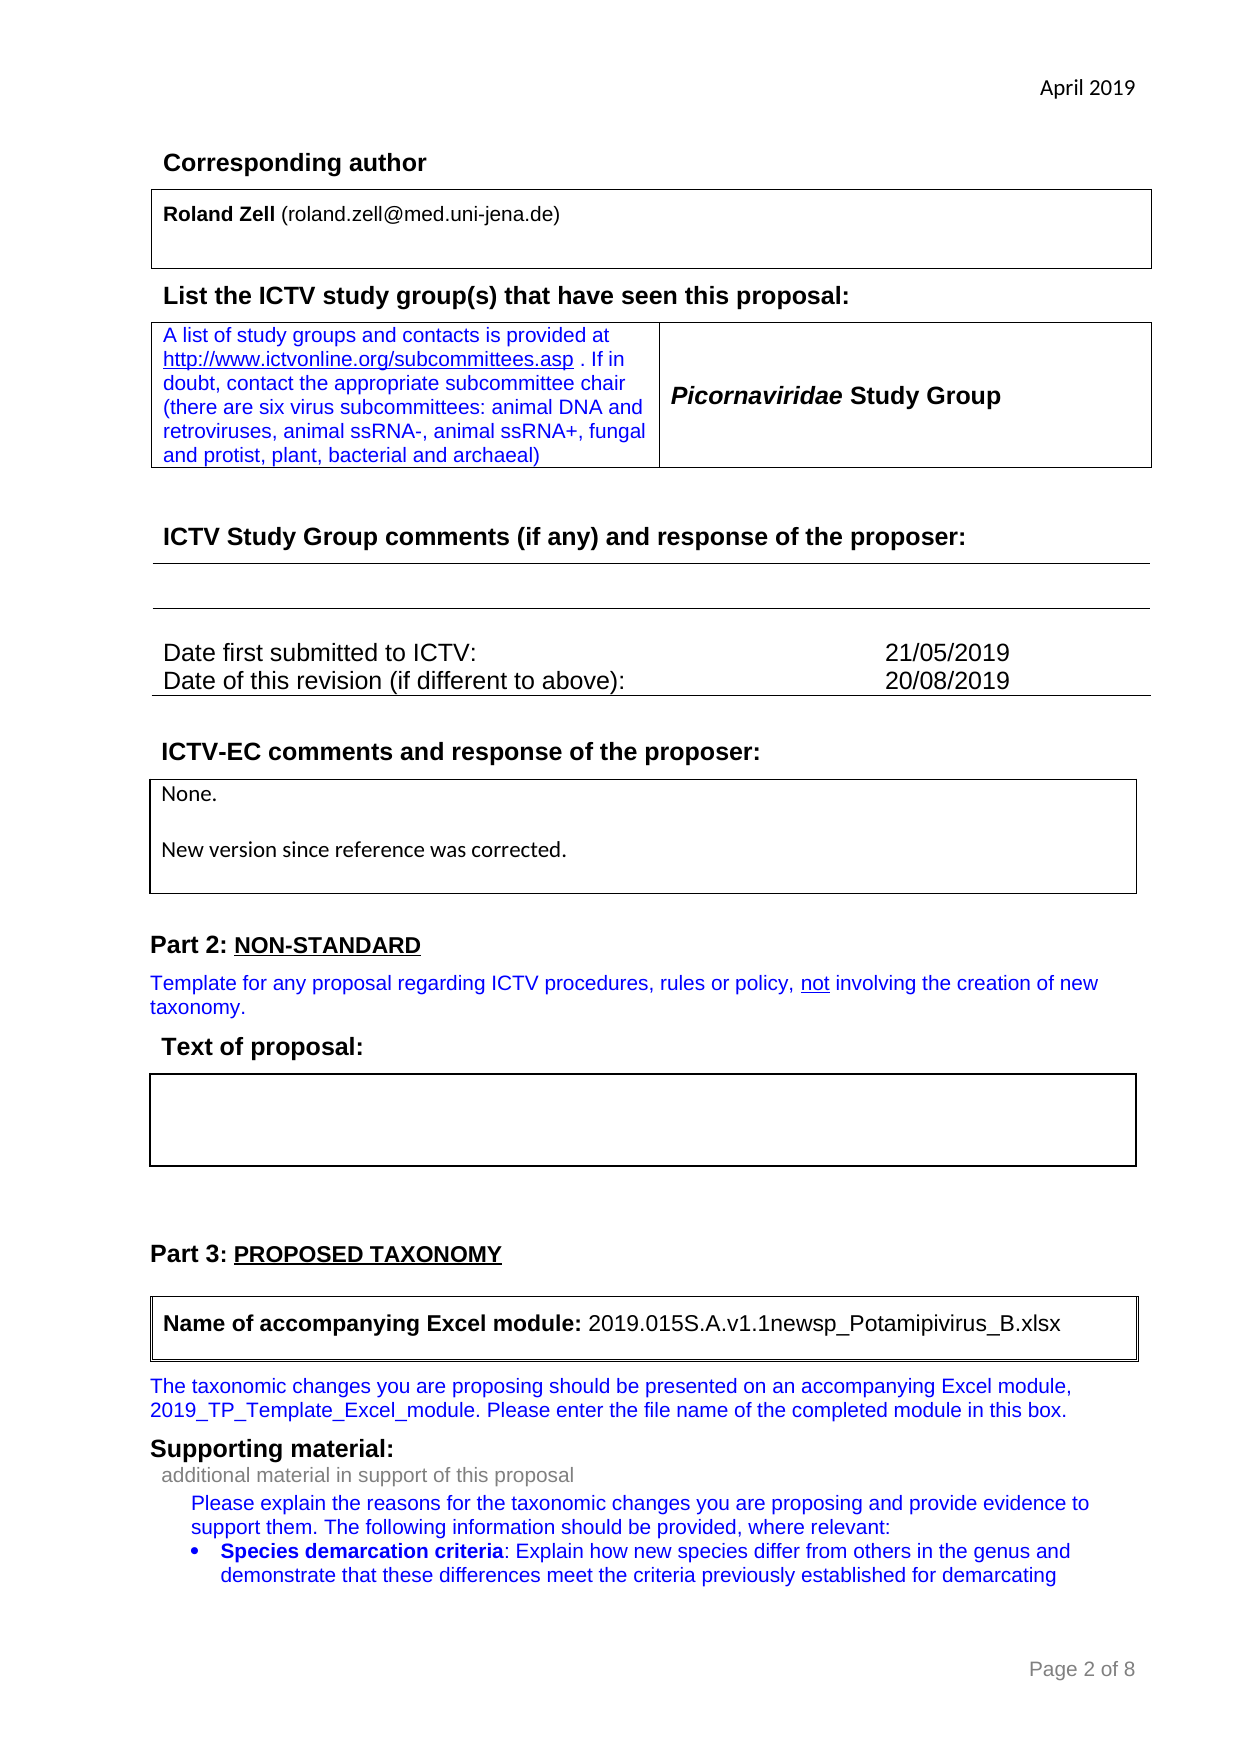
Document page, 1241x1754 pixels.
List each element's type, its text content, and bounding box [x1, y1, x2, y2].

text Template for any proposal regarding ICTV procedures, rules or policy, not involving the creation of new taxonomy. [150, 971, 1135, 1019]
table_cell Corresponding author [152, 135, 1151, 189]
text Part 3: PROPOSED TAXONOMY [150, 1239, 1135, 1267]
text Supporting material: [150, 1434, 1135, 1463]
table_header ICTV-EC comments and response of the proposer: [150, 725, 1136, 778]
table_cell Roland Zell (roland.zell@med.uni-jena.de) [152, 190, 1151, 267]
table_cell Date of this revision (if different to above): [152, 666, 873, 695]
table_cell 21/05/2019 [874, 638, 1151, 666]
table_header additional material in support of this proposal [150, 1463, 1111, 1491]
table_cell List the ICTV study group(s) that have seen this proposal: [152, 269, 1151, 322]
table_header Name of accompanying Excel module: 2019.015S.A.v1.1newsp_Potamipivirus_B.xlsx [153, 1297, 1136, 1358]
table_header Text of proposal: [150, 1019, 1136, 1073]
text The taxonomic changes you are proposing should be presented on an accompanying Excel module, 2019_TP_Template_Excel_module. Please enter the file name of the completed module in this box. [150, 1374, 1135, 1422]
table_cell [150, 1491, 1111, 1604]
table_cell [151, 1075, 1135, 1165]
table_cell Date first submitted to ICTV: [152, 638, 873, 666]
table_cell Picornaviridae Study Group [660, 323, 1151, 467]
text Part 2: NON-STANDARD [150, 930, 1135, 959]
table_cell 20/08/2019 [874, 666, 1151, 695]
table_cell ICTV Study Group comments (if any) and response of the proposer: [152, 468, 1151, 563]
table_cell [152, 608, 1151, 637]
table_cell None. New version since reference was corrected. [151, 780, 1136, 892]
table_cell A list of study groups and contacts is provided at http://www.ictvonline.org/subcommittees.asp . If in doubt, contact the appropriate subcommittee chair (there are six virus subcommittees: animal DNA and retroviruses, animal ssRNA-, animal ssRNA+, fungal and protist, plant, bacterial and archaeal) [152, 323, 659, 467]
table_cell [152, 563, 1151, 608]
